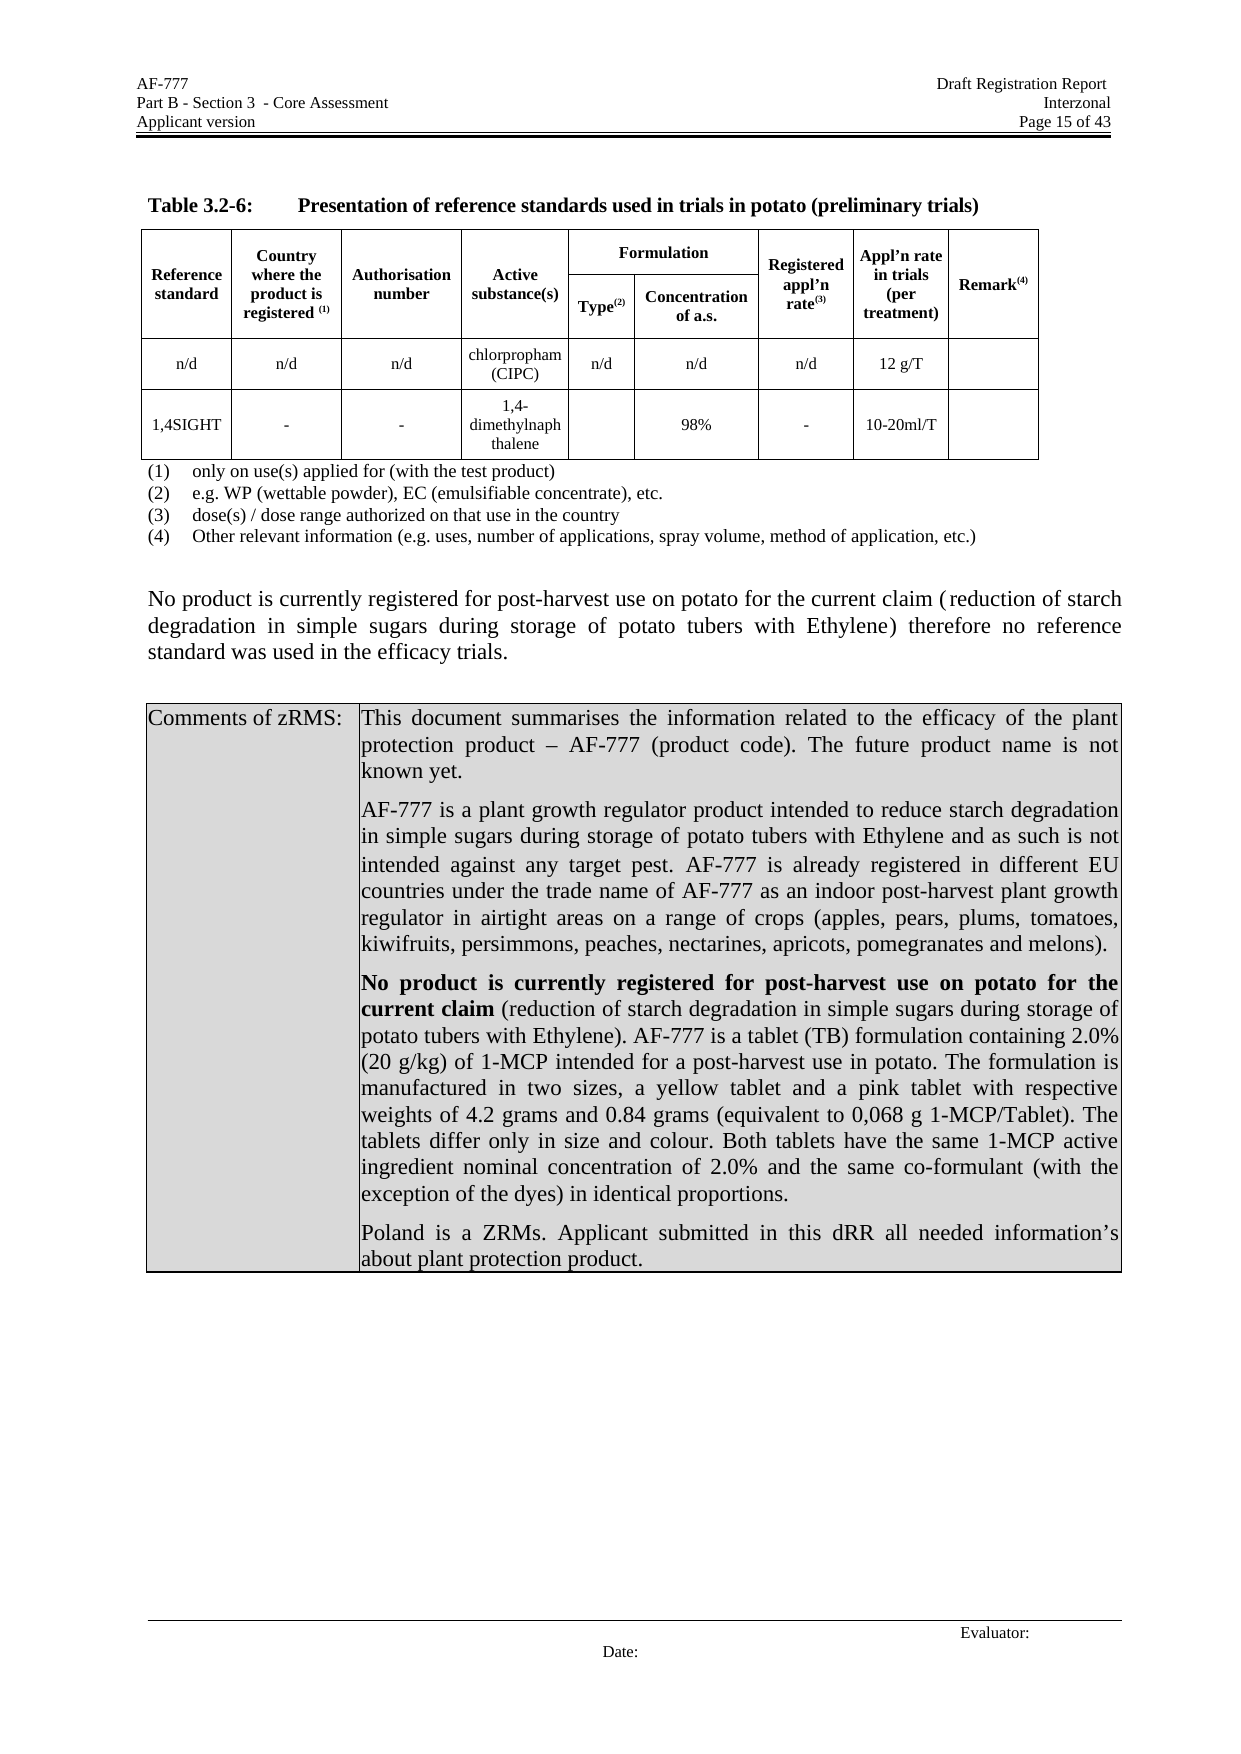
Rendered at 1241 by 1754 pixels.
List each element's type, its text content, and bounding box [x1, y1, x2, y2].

table_cell [569, 390, 634, 459]
table_cell 12 g/T [854, 339, 948, 389]
table_cell - [759, 390, 853, 459]
table_header Registered appl’n rate(3) [759, 230, 853, 338]
table_cell Concentration of a.s. [635, 275, 758, 338]
text No product is currently registered for post-harvest use on potato for the current claim (reduction of starch degradation in simple sugars during storage of potato tubers with Ethylene) therefore no reference standard was used in the efficacy trials. [148, 585, 1122, 664]
table_cell 98% [635, 390, 758, 459]
table_cell n/d [342, 339, 461, 389]
table_cell Type(2) [569, 275, 634, 338]
table_header Appl’n rate in trials (per treatment) [854, 230, 948, 338]
table_header Formulation [569, 230, 758, 274]
table_cell - [232, 390, 341, 459]
table_header Active substance(s) [462, 230, 568, 338]
table_header Reference standard [142, 230, 231, 338]
table_cell chlorpropham (CIPC) [462, 339, 568, 389]
table_cell [949, 390, 1038, 459]
table_cell n/d [142, 339, 231, 389]
table_cell n/d [759, 339, 853, 389]
table_cell - [342, 390, 461, 459]
table_cell [949, 339, 1038, 389]
table_header Comments of zRMS: [147, 704, 359, 1271]
table_cell 10-20ml/T [854, 390, 948, 459]
table_cell 1,4SIGHT [142, 390, 231, 459]
text (1) only on use(s) applied for (with the test product) [148, 460, 1122, 482]
table_header Country where the product is registered (1) [232, 230, 341, 338]
table_cell n/d [232, 339, 341, 389]
table_cell 1,4-dimethylnaphthalene [462, 390, 568, 459]
table_cell n/d [635, 339, 758, 389]
table_header Remark(4) [949, 230, 1038, 338]
text (2) e.g. WP (wettable powder), EC (emulsifiable concentrate), etc. [148, 482, 1122, 503]
table_header This document summarises the information related to the efficacy of the plant protection product – AF-777 (product code). The future product name is not known yet. AF-777 is a plant growth regulator product intended to reduce starch degradation in simple sugars during storage of potato tubers with Ethylene and as such is not intended against any target pest. AF-777 is already registered in different EU countries under the trade name of AF-777 as an indoor post-harvest plant growth regulator in airtight areas on a range of crops (apples, pears, plums, tomatoes, kiwifruits, persimmons, peaches, nectarines, apricots, pomegranates and melons). No product is currently registered for post-harvest use on potato for the current claim (reduction of starch degradation in simple sugars during storage of potato tubers with Ethylene). AF-777 is a tablet (TB) formulation containing 2.0% (20 g/kg) of 1-MCP intended for a post-harvest use in potato. The formulation is manufactured in two sizes, a yellow tablet and a pink tablet with respective weights of 4.2 grams and 0.84 grams (equivalent to 0,068 g 1-MCP/Tablet). The tablets differ only in size and colour. Both tablets have the same 1-MCP active ingredient nominal concentration of 2.0% and the same co-formulant (with the exception of the dyes) in identical proportions. Poland is a ZRMs. Applicant submitted in this dRR all needed information’s about plant protection product. [360, 704, 1121, 1271]
table_cell n/d [569, 339, 634, 389]
table_header Authorisation number [342, 230, 461, 338]
text (3) dose(s) / dose range authorized on that use in the country [148, 503, 1122, 525]
text (4) Other relevant information (e.g. uses, number of applications, spray volume, method of application, etc.) [148, 525, 1122, 547]
